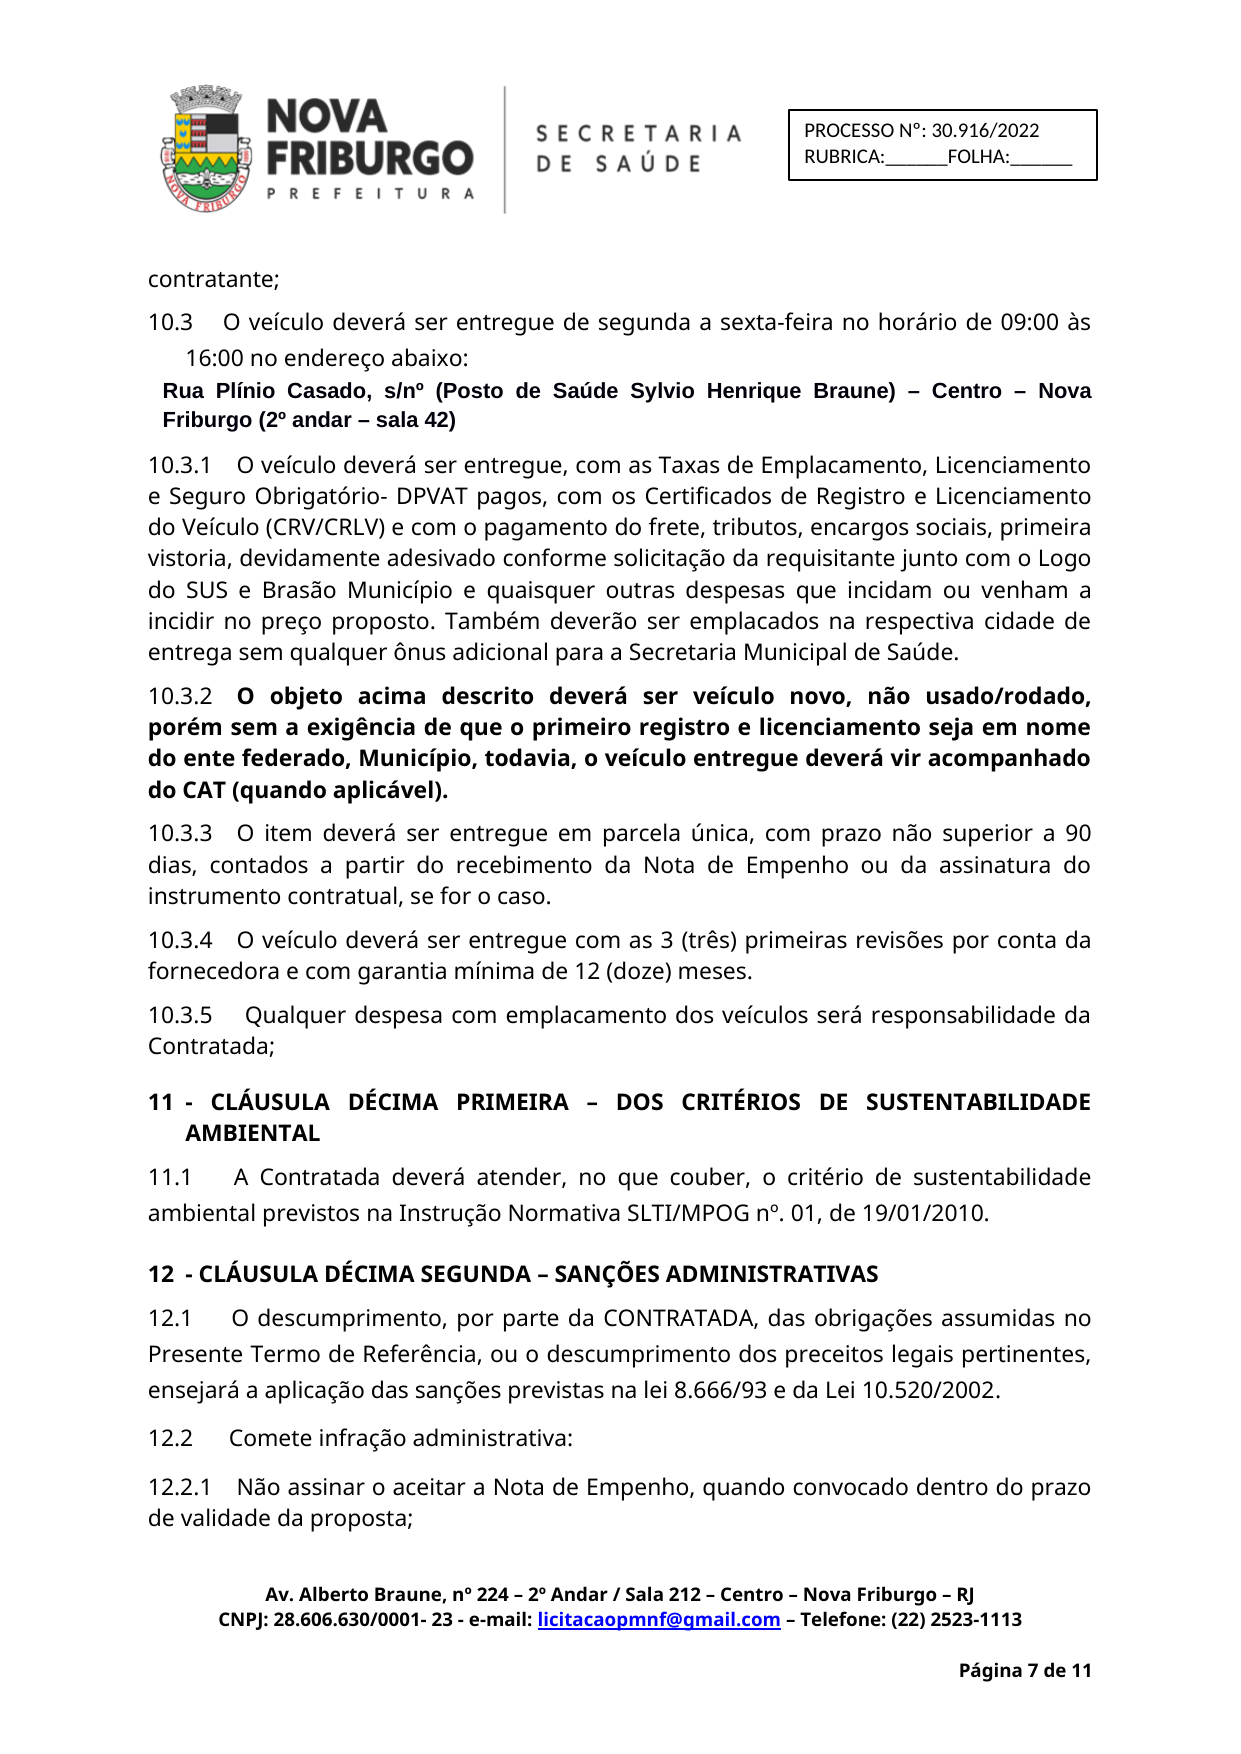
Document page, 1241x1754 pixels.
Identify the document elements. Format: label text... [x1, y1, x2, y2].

list Qualquer despesa com emplacamento dos veículos será responsabilidade da Contratada; [148, 998, 1092, 1061]
list Comete infração administrativa: [148, 1422, 1092, 1453]
list O veículo deverá ser entregue de segunda a sexta-feira no horário de 09:00 às 16:00 no endereço abaixo: [148, 306, 1092, 373]
list O veículo deverá ser entregue com as 3 (três) primeiras revisões por conta da fornecedora e com garantia mínima de 12 (doze) meses. [148, 923, 1092, 986]
list - CLÁUSULA DÉCIMA SEGUNDA – SANÇÕES ADMINISTRATIVAS [148, 1258, 1092, 1289]
list O objeto acima descrito deverá ser veículo novo, não usado/rodado, porém sem a exigência de que o primeiro registro e licenciamento seja em nome do ente federado, Município, todavia, o veículo entregue deverá vir acompanhado do CAT (quando aplicável). [148, 680, 1092, 805]
list O item deverá ser entregue em parcela única, com prazo não superior a 90 dias, contados a partir do recebimento da Nota de Empenho ou da assinatura do instrumento contratual, se for o caso. [148, 817, 1092, 911]
list O veículo deverá ser entregue, com as Taxas de Emplacamento, Licenciamento e Seguro Obrigatório- DPVAT pagos, com os Certificados de Registro e Licenciamento do Veículo (CRV/CRLV) e com o pagamento do frete, tributos, encargos sociais, primeira vistoria, devidamente adesivado conforme solicitação da requisitante junto com o Logo do SUS e Brasão Município e quaisquer outras despesas que incidam ou venham a incidir no preço proposto. Também deverão ser emplacados na respectiva cidade de entrega sem qualquer ônus adicional para a Secretaria Municipal de Saúde. [148, 448, 1092, 667]
list Não assinar o aceitar a Nota de Empenho, quando convocado dentro do prazo de validade da proposta; [148, 1470, 1092, 1533]
list A Contratada deverá atender, no que couber, o critério de sustentabilidade ambiental previstos na Instrução Normativa SLTI/MPOG nº. 01, de 19/01/2010. [148, 1161, 1092, 1228]
text Rua Plínio Casado, s/nº (Posto de Saúde Sylvio Henrique Braune) – Centro – Nova Friburgo (2º andar – sala 42) [162, 378, 1092, 432]
list O descumprimento, por parte da CONTRATADA, das obrigações assumidas no Presente Termo de Referência, ou o descumprimento dos preceitos legais pertinentes, ensejará a aplicação das sanções previstas na lei 8.666/93 e da Lei 10.520/2002. [148, 1302, 1092, 1405]
list - CLÁUSULA DÉCIMA PRIMEIRA – DOS CRITÉRIOS DE SUSTENTABILIDADE AMBIENTAL [148, 1086, 1092, 1148]
picture [148, 73, 758, 228]
